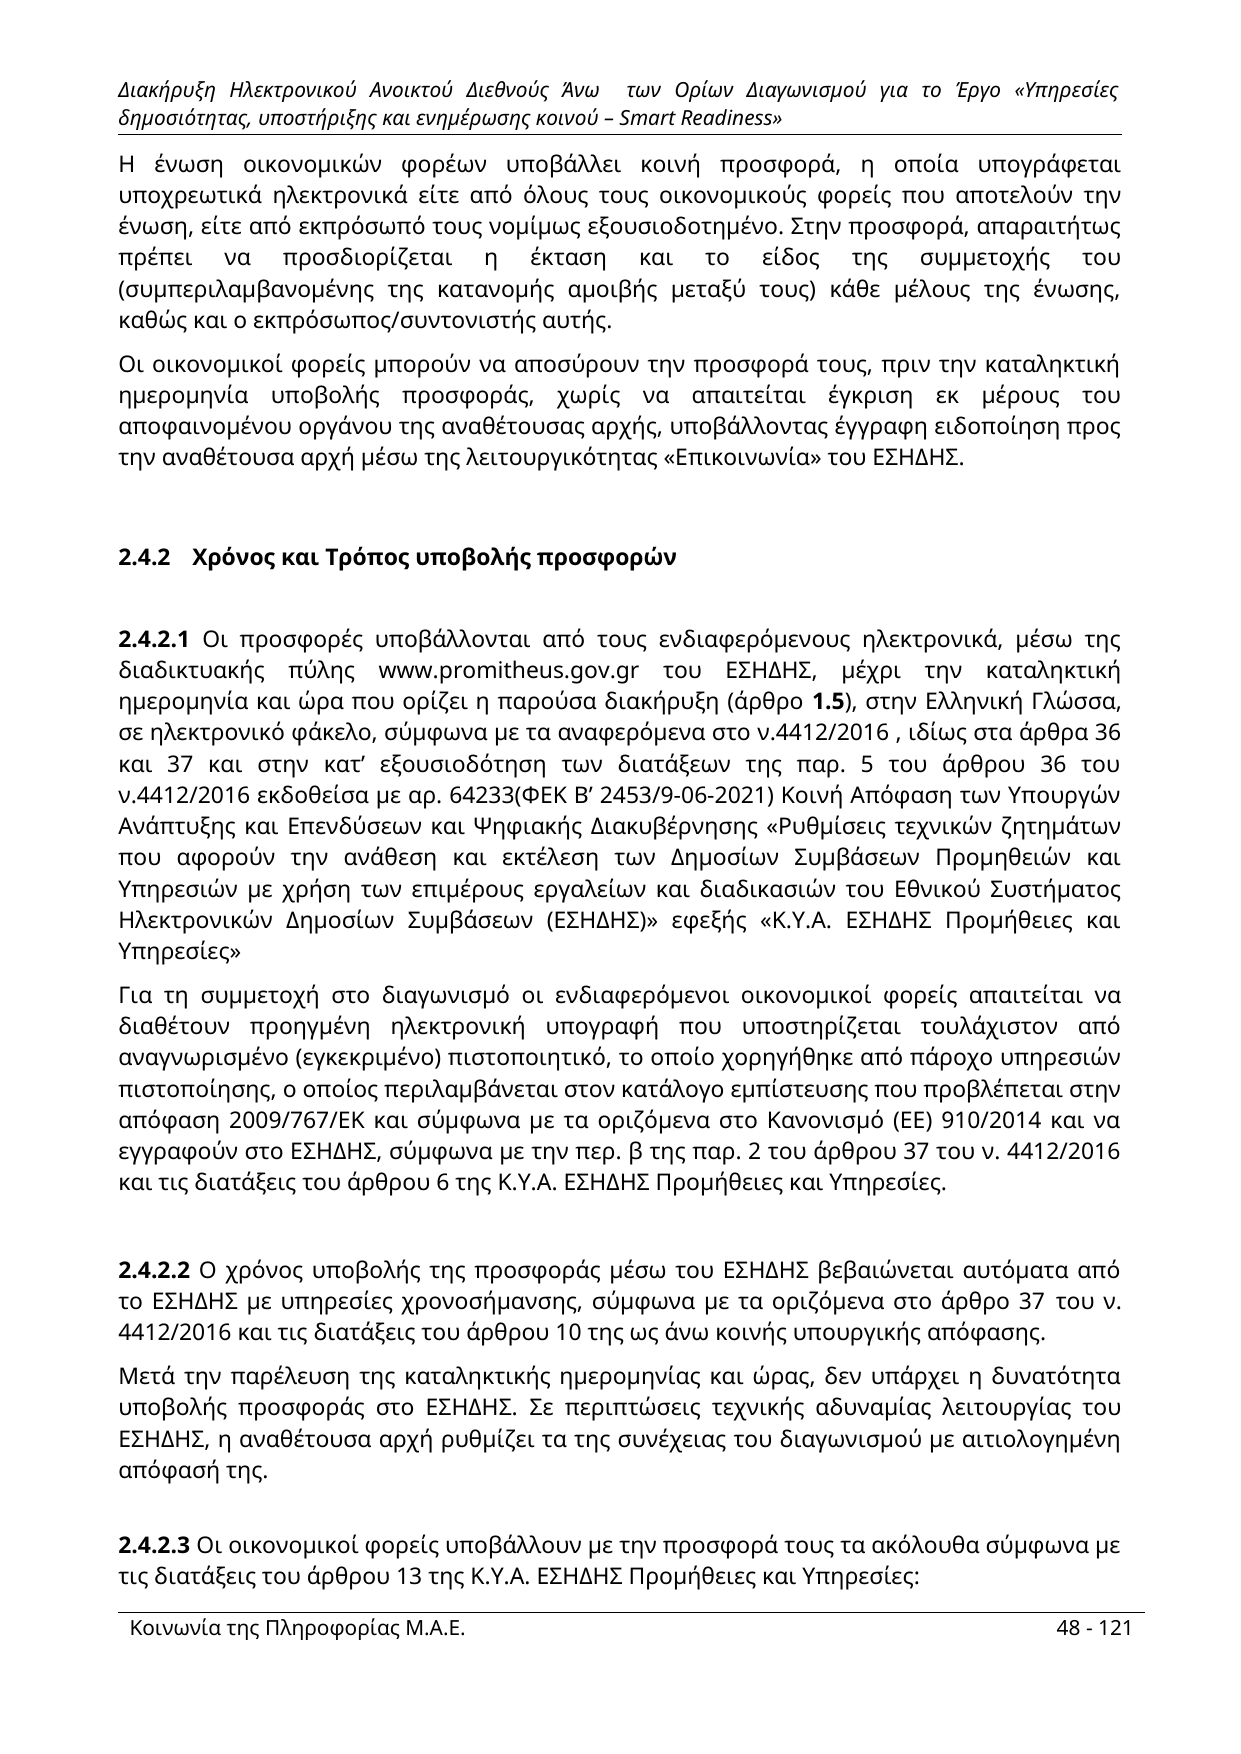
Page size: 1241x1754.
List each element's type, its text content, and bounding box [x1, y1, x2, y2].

text 2.4.2.2 Ο χρόνος υποβολής της προσφοράς μέσω του ΕΣΗΔΗΣ βεβαιώνεται αυτόματα από το ΕΣΗΔΗΣ με υπηρεσίες χρονοσήμανσης, σύμφωνα με τα οριζόμενα στο άρθρο 37 του ν. 4412/2016 και τις διατάξεις του άρθρου 10 της ως άνω κοινής υπουργικής απόφασης. [118, 1254, 1122, 1347]
text Οι οικονομικοί φορείς μπορούν να αποσύρουν την προσφορά τους, πριν την καταληκτική ημερομηνία υποβολής προσφοράς, χωρίς να απαιτείται έγκριση εκ μέρους του αποφαινομένου οργάνου της αναθέτουσας αρχής, υποβάλλοντας έγγραφη ειδοποίηση προς την αναθέτουσα αρχή μέσω της λειτουργικότητας «Επικοινωνία» του ΕΣΗΔΗΣ. [118, 347, 1122, 472]
text 2.4.2.3 Οι οικονομικοί φορείς υποβάλλουν με την προσφορά τους τα ακόλουθα σύμφωνα με τις διατάξεις του άρθρου 13 της Κ.Υ.Α. ΕΣΗΔΗΣ Προμήθειες και Υπηρεσίες: [118, 1529, 1122, 1591]
text Η ένωση οικονομικών φορέων υποβάλλει κοινή προσφορά, η οποία υπογράφεται υποχρεωτικά ηλεκτρονικά είτε από όλους τους οικονομικούς φορείς που αποτελούν την ένωση, είτε από εκπρόσωπό τους νομίμως εξουσιοδοτημένο. Στην προσφορά, απαραιτήτως πρέπει να προσδιορίζεται η έκταση και το είδος της συμμετοχής του (συμπεριλαμβανομένης της κατανομής αμοιβής μεταξύ τους) κάθε μέλους της ένωσης, καθώς και ο εκπρόσωπος/συντονιστής αυτής. [118, 147, 1122, 335]
subtitle Χρόνος και Τρόπος υποβολής προσφορών [118, 541, 1122, 572]
text 2.4.2.1 Οι προσφορές υποβάλλονται από τους ενδιαφερόμενους ηλεκτρονικά, μέσω της διαδικτυακής πύλης www.promitheus.gov.gr του ΕΣΗΔΗΣ, μέχρι την καταληκτική ημερομηνία και ώρα που ορίζει η παρούσα διακήρυξη (άρθρο 1.5), στην Ελληνική Γλώσσα, σε ηλεκτρονικό φάκελο, σύμφωνα με τα αναφερόμενα στο ν.4412/2016 , ιδίως στα άρθρα 36 και 37 και στην κατ’ εξουσιοδότηση των διατάξεων της παρ. 5 του άρθρου 36 του ν.4412/2016 εκδοθείσα με αρ. 64233(ΦΕΚ Β’ 2453/9-06-2021) Κοινή Απόφαση των Υπουργών Ανάπτυξης και Επενδύσεων και Ψηφιακής Διακυβέρνησης «Ρυθμίσεις τεχνικών ζητημάτων που αφορούν την ανάθεση και εκτέλεση των Δημοσίων Συμβάσεων Προμηθειών και Υπηρεσιών με χρήση των επιμέρους εργαλείων και διαδικασιών του Εθνικού Συστήματος Ηλεκτρονικών Δημοσίων Συμβάσεων (ΕΣΗΔΗΣ)» εφεξής «Κ.Υ.Α. ΕΣΗΔΗΣ Προμήθειες και Υπηρεσίες» [118, 622, 1122, 966]
text Μετά την παρέλευση της καταληκτικής ημερομηνίας και ώρας, δεν υπάρχει η δυνατότητα υποβολής προσφοράς στο ΕΣΗΔΗΣ. Σε περιπτώσεις τεχνικής αδυναμίας λειτουργίας του ΕΣΗΔΗΣ, η αναθέτουσα αρχή ρυθμίζει τα της συνέχειας του διαγωνισμού με αιτιολογημένη απόφασή της. [118, 1360, 1122, 1485]
text Για τη συμμετοχή στο διαγωνισμό οι ενδιαφερόμενοι οικονομικοί φορείς απαιτείται να διαθέτουν προηγμένη ηλεκτρονική υπογραφή που υποστηρίζεται τουλάχιστον από αναγνωρισμένο (εγκεκριμένο) πιστοποιητικό, το οποίο χορηγήθηκε από πάροχο υπηρεσιών πιστοποίησης, ο οποίος περιλαμβάνεται στον κατάλογο εμπίστευσης που προβλέπεται στην απόφαση 2009/767/ΕΚ και σύμφωνα με τα οριζόμενα στο Κανονισμό (ΕΕ) 910/2014 και να εγγραφούν στο ΕΣΗΔΗΣ, σύμφωνα με την περ. β της παρ. 2 του άρθρου 37 του ν. 4412/2016 και τις διατάξεις του άρθρου 6 της Κ.Υ.Α. ΕΣΗΔΗΣ Προμήθειες και Υπηρεσίες. [118, 979, 1122, 1197]
